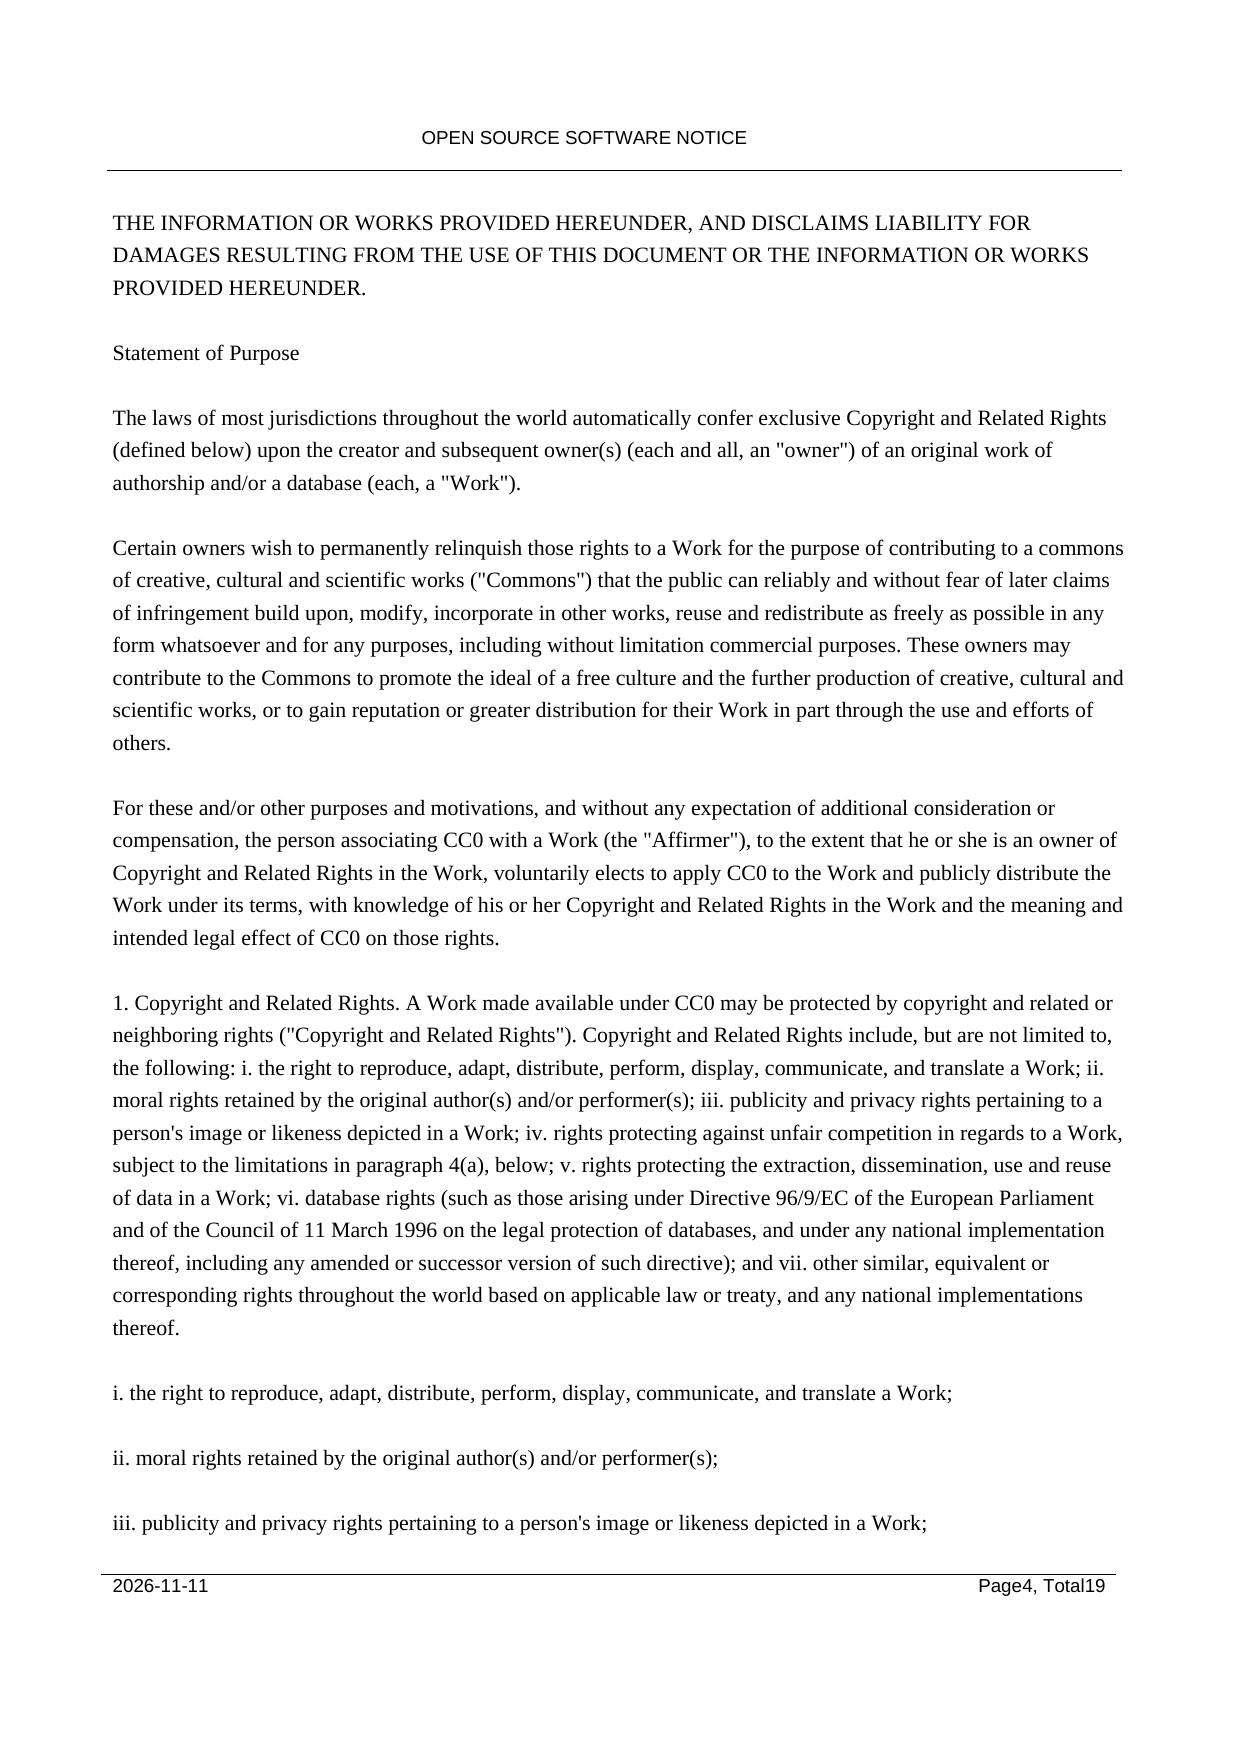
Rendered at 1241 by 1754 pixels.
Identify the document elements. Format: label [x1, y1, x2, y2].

text [112, 206, 1128, 1539]
